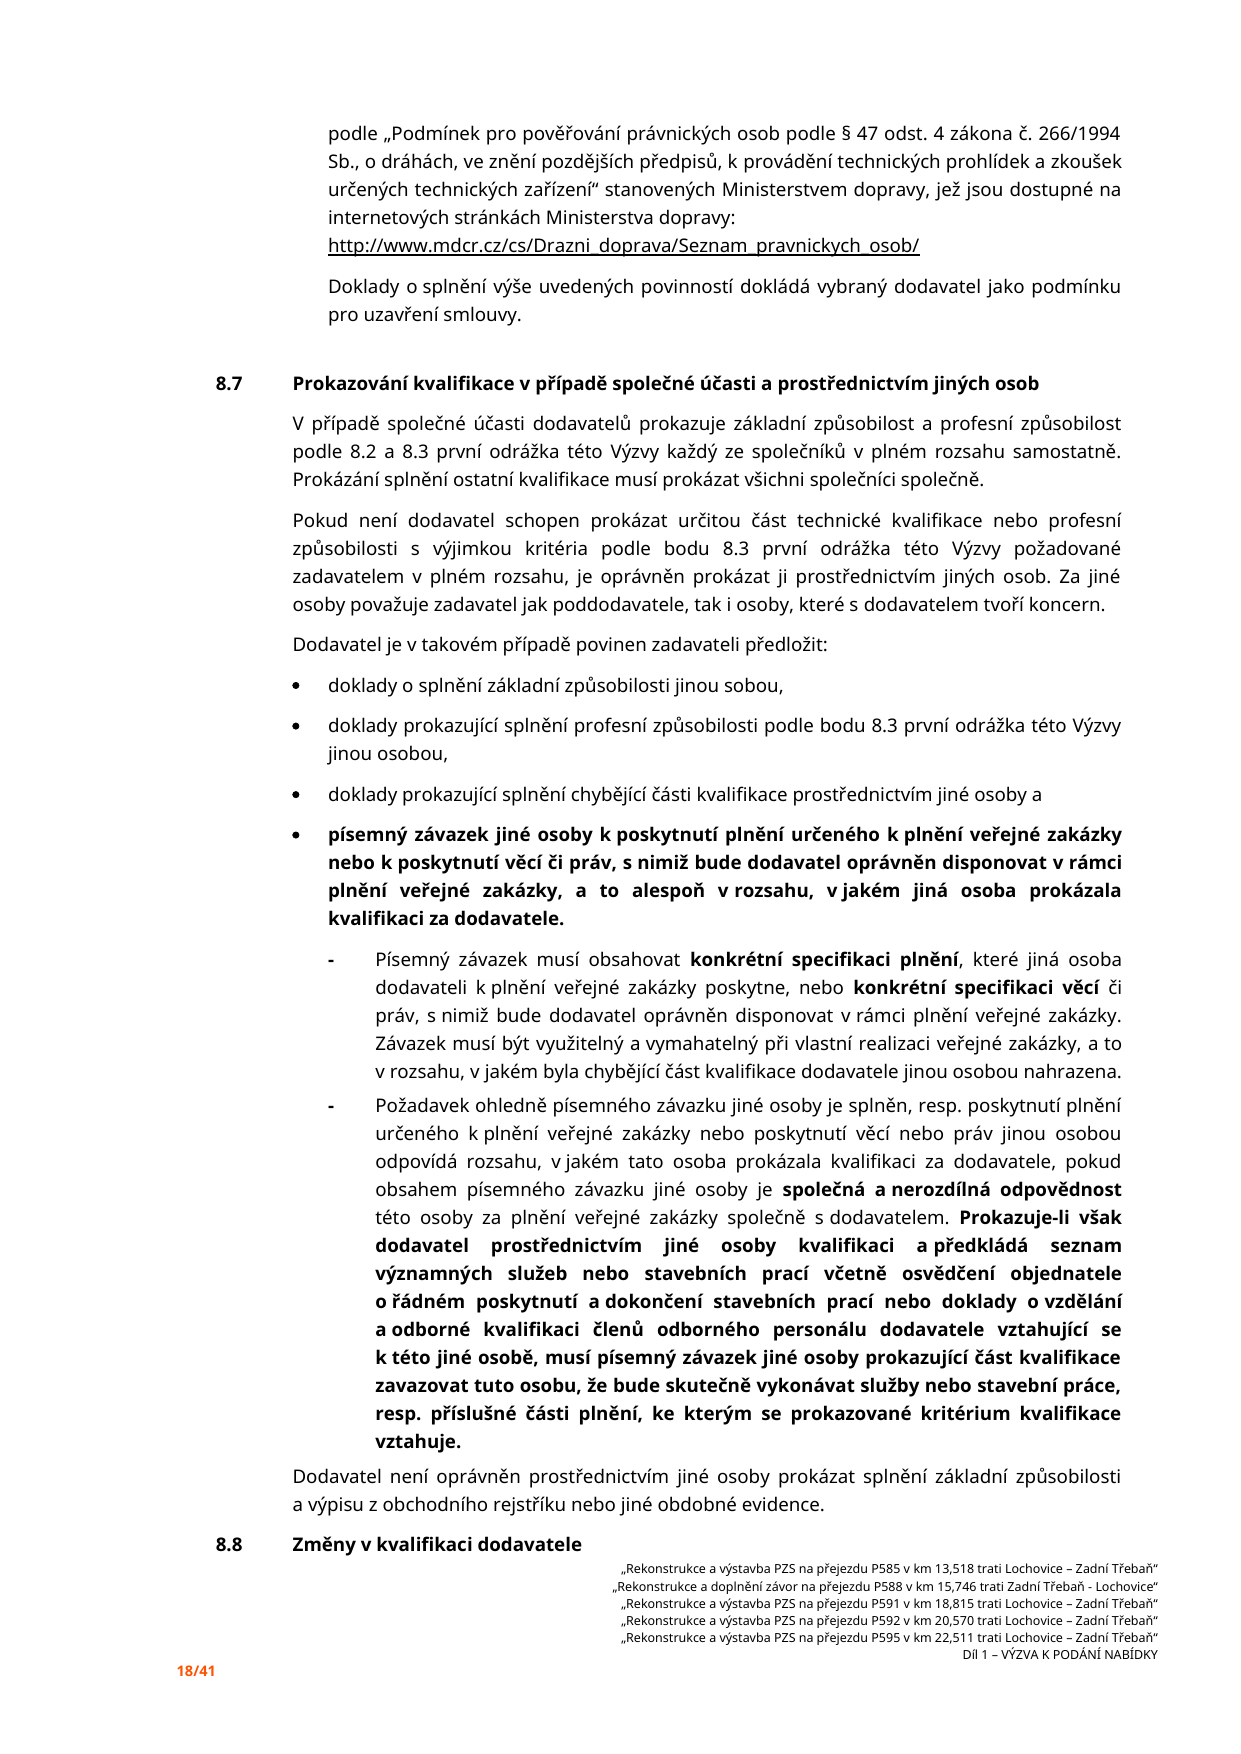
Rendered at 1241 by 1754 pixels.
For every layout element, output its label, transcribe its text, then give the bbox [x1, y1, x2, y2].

text Pokud není dodavatel schopen prokázat určitou část technické kvalifikace nebo profesní způsobilosti s výjimkou kritéria podle bodu 8.3 první odrážka této Výzvy požadované zadavatelem v plném rozsahu, je oprávněn prokázat ji prostřednictvím jiných osob. Za jiné osoby považuje zadavatel jak poddodavatele, tak i osoby, které s dodavatelem tvoří koncern. [292, 507, 1122, 616]
text písemný závazek jiné osoby k poskytnutí plnění určeného k plnění veřejné zakázky nebo k poskytnutí věcí či práv, s nimiž bude dodavatel oprávněn disponovat v rámci plnění veřejné zakázky, a to alespoň v rozsahu, v jakém jiná osoba prokázala kvalifikaci za dodavatele. [292, 822, 1122, 931]
text Dodavatel je v takovém případě povinen zadavateli předložit: [292, 631, 1122, 657]
text Změny v kvalifikaci dodavatele [216, 1532, 1122, 1557]
text doklady prokazující splnění profesní způsobilosti podle bodu 8.3 první odrážka této Výzvy jinou osobou, [292, 712, 1122, 766]
text V případě společné účasti dodavatelů prokazuje základní způsobilost a profesní způsobilost podle 8.2 a 8.3 první odrážka této Výzvy každý ze společníků v plném rozsahu samostatně. Prokázání splnění ostatní kvalifikace musí prokázat všichni společníci společně. [292, 410, 1122, 492]
text doklady o splnění základní způsobilosti jinou sobou, [292, 672, 1122, 697]
text http://www.mdcr.cz/cs/Drazni_doprava/Seznam_pravnickych_osob/ [328, 233, 1122, 258]
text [292, 121, 1122, 230]
text Požadavek ohledně písemného závazku jiné osoby je splněn, resp. poskytnutí plnění určeného k plnění veřejné zakázky nebo poskytnutí věcí nebo práv jinou osobou odpovídá rozsahu, v jakém tato osoba prokázala kvalifikaci za dodavatele, pokud obsahem písemného závazku jiné osoby je společná a nerozdílná odpovědnost této osoby za plnění veřejné zakázky společně s dodavatelem. Prokazuje-li však dodavatel prostřednictvím jiné osoby kvalifikaci a předkládá seznam významných služeb nebo stavebních prací včetně osvědčení objednatele o řádném poskytnutí a dokončení stavebních prací nebo doklady o vzdělání a odborné kvalifikaci členů odborného personálu dodavatele vztahující se k této jiné osobě, musí písemný závazek jiné osoby prokazující část kvalifikace zavazovat tuto osobu, že bude skutečně vykonávat služby nebo stavební práce, resp. příslušné části plnění, ke kterým se prokazované kritérium kvalifikace vztahuje. [328, 1092, 1122, 1454]
text Písemný závazek musí obsahovat konkrétní specifikaci plnění, které jiná osoba dodavateli k plnění veřejné zakázky poskytne, nebo konkrétní specifikaci věcí či práv, s nimiž bude dodavatel oprávněn disponovat v rámci plnění veřejné zakázky. Závazek musí být využitelný a vymahatelný při vlastní realizaci veřejné zakázky, a to v rozsahu, v jakém byla chybějící část kvalifikace dodavatele jinou osobou nahrazena. [328, 946, 1122, 1084]
text Prokazování kvalifikace v případě společné účasti a prostřednictvím jiných osob [216, 370, 1122, 395]
text Dodavatel není oprávněn prostřednictvím jiné osoby prokázat splnění základní způsobilosti a výpisu z obchodního rejstříku nebo jiné obdobné evidence. [292, 1463, 1122, 1517]
text doklady prokazující splnění chybějící části kvalifikace prostřednictvím jiné osoby a [292, 781, 1122, 807]
text Doklady o splnění výše uvedených povinností dokládá vybraný dodavatel jako podmínku pro uzavření smlouvy. [328, 273, 1122, 327]
